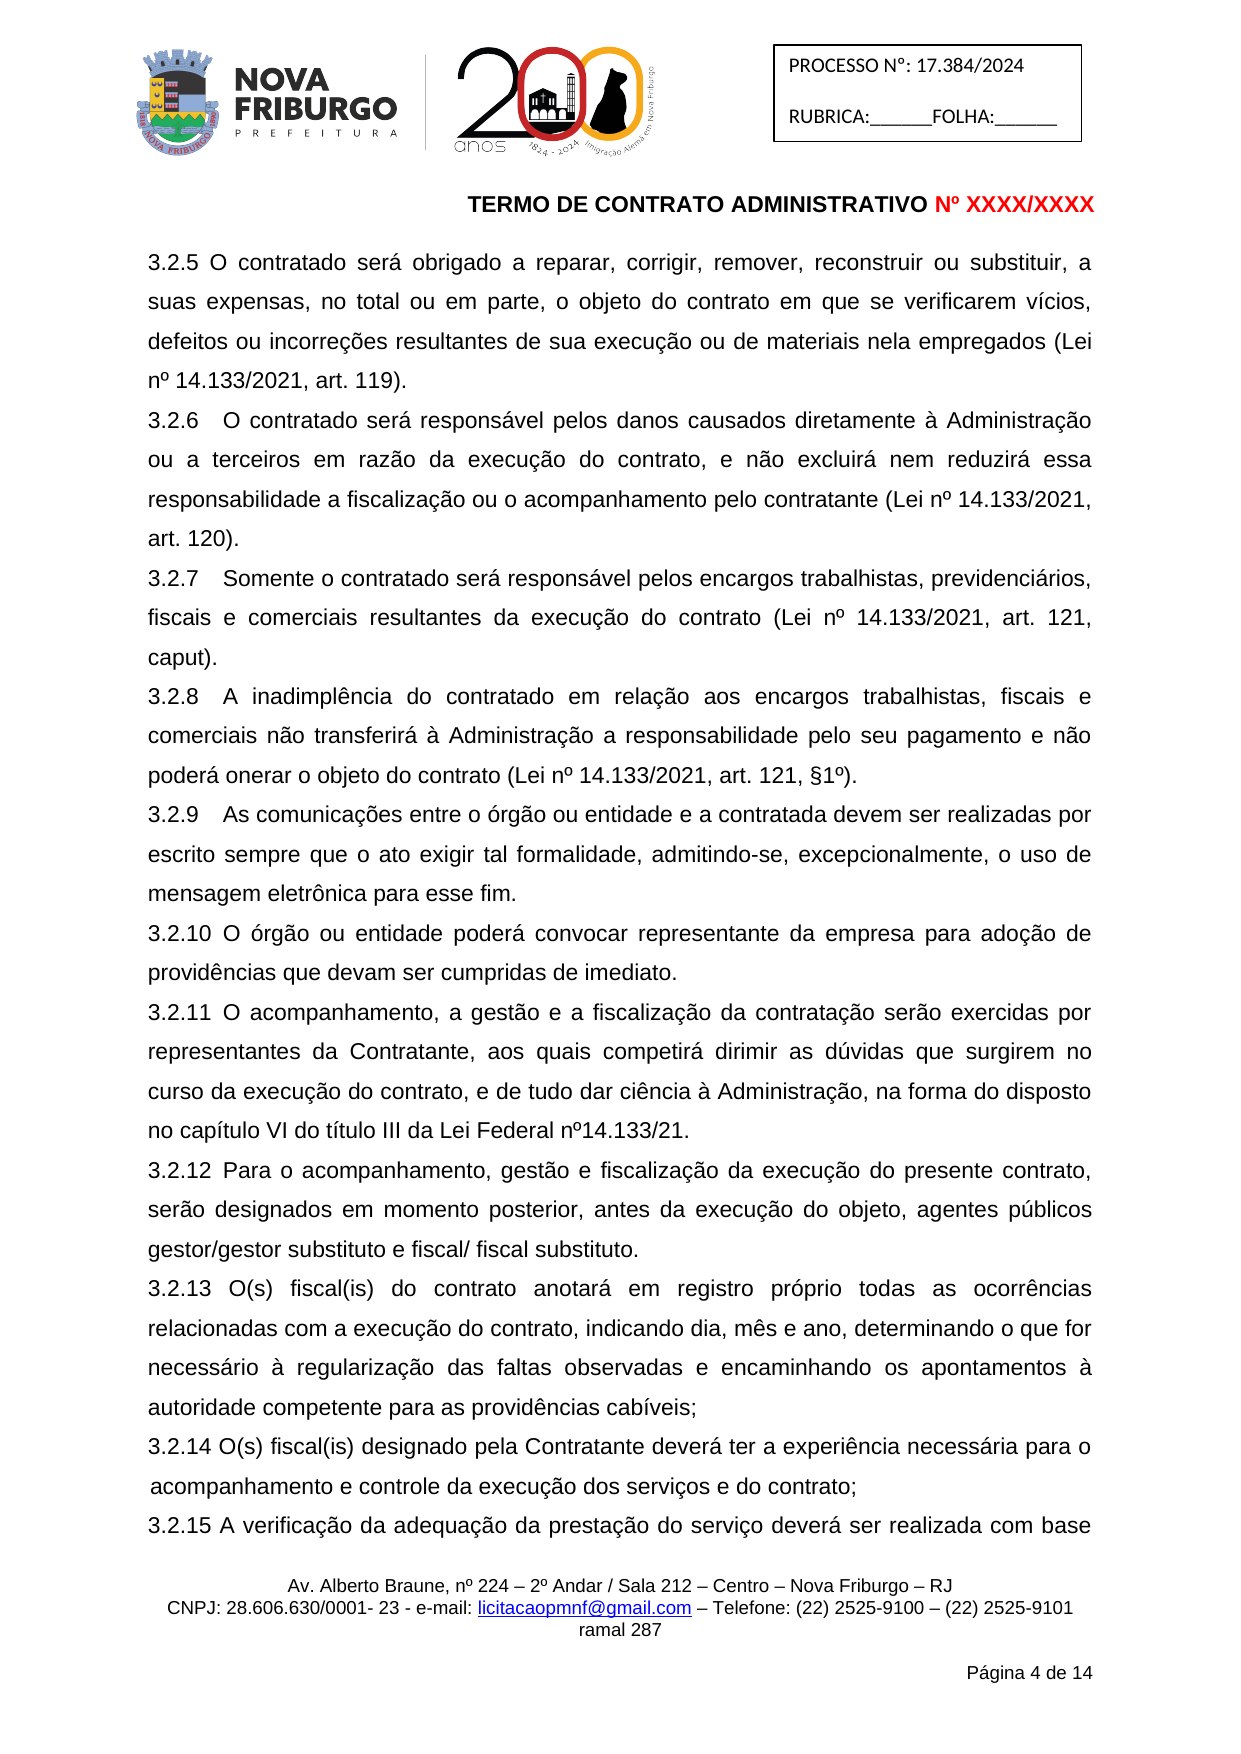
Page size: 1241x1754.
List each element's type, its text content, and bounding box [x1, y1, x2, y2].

list 3.2.14 O(s) fiscal(is) designado pela Contratante deverá ter a experiência necessária para o acompanhamento e controle da execução dos serviços e do contrato; [148, 1433, 1092, 1499]
list O acompanhamento, a gestão e a fiscalização da contratação serão exercidas por representantes da Contratante, aos quais competirá dirimir as dúvidas que surgirem no curso da execução do contrato, e de tudo dar ciência à Administração, na forma do disposto no capítulo VI do título III da Lei Federal nº14.133/21. [148, 999, 1092, 1144]
list 3.2.13 O(s) fiscal(is) do contrato anotará em registro próprio todas as ocorrências relacionadas com a execução do contrato, indicando dia, mês e ano, determinando o que for necessário à regularização das faltas observadas e encaminhando os apontamentos à autoridade competente para as providências cabíveis; [148, 1275, 1092, 1420]
list O contratado será responsável pelos danos causados diretamente à Administração ou a terceiros em razão da execução do contrato, e não excluirá nem reduzirá essa responsabilidade a fiscalização ou o acompanhamento pelo contratante (Lei nº 14.133/2021, art. 120). [148, 407, 1092, 551]
list Somente o contratado será responsável pelos encargos trabalhistas, previdenciários, fiscais e comerciais resultantes da execução do contrato (Lei nº 14.133/2021, art. 121, caput). [148, 564, 1092, 670]
text 3.2.5 O contratado será obrigado a reparar, corrigir, remover, reconstruir ou substituir, a suas expensas, no total ou em parte, o objeto do contrato em que se verificarem vícios, defeitos ou incorreções resultantes de sua execução ou de materiais nela empregados (Lei nº 14.133/2021, art. 119). [148, 249, 1092, 393]
list 3.2.15 A verificação da adequação da prestação do serviço deverá ser realizada com base nos critérios previstos neste Termo de Referência; [148, 1512, 1092, 1538]
list As comunicações entre o órgão ou entidade e a contratada devem ser realizadas por escrito sempre que o ato exigir tal formalidade, admitindo-se, excepcionalmente, o uso de mensagem eletrônica para esse fim. [148, 801, 1092, 907]
list A inadimplência do contratado em relação aos encargos trabalhistas, fiscais e comerciais não transferirá à Administração a responsabilidade pelo seu pagamento e não poderá onerar o objeto do contrato (Lei nº 14.133/2021, art. 121, §1º). [148, 683, 1092, 788]
list O órgão ou entidade poderá convocar representante da empresa para adoção de providências que devam ser cumpridas de imediato. [148, 920, 1092, 986]
list Para o acompanhamento, gestão e fiscalização da execução do presente contrato, serão designados em momento posterior, antes da execução do objeto, agentes públicos gestor/gestor substituto e fiscal/ fiscal substituto. [148, 1157, 1092, 1262]
picture [109, 14, 687, 185]
